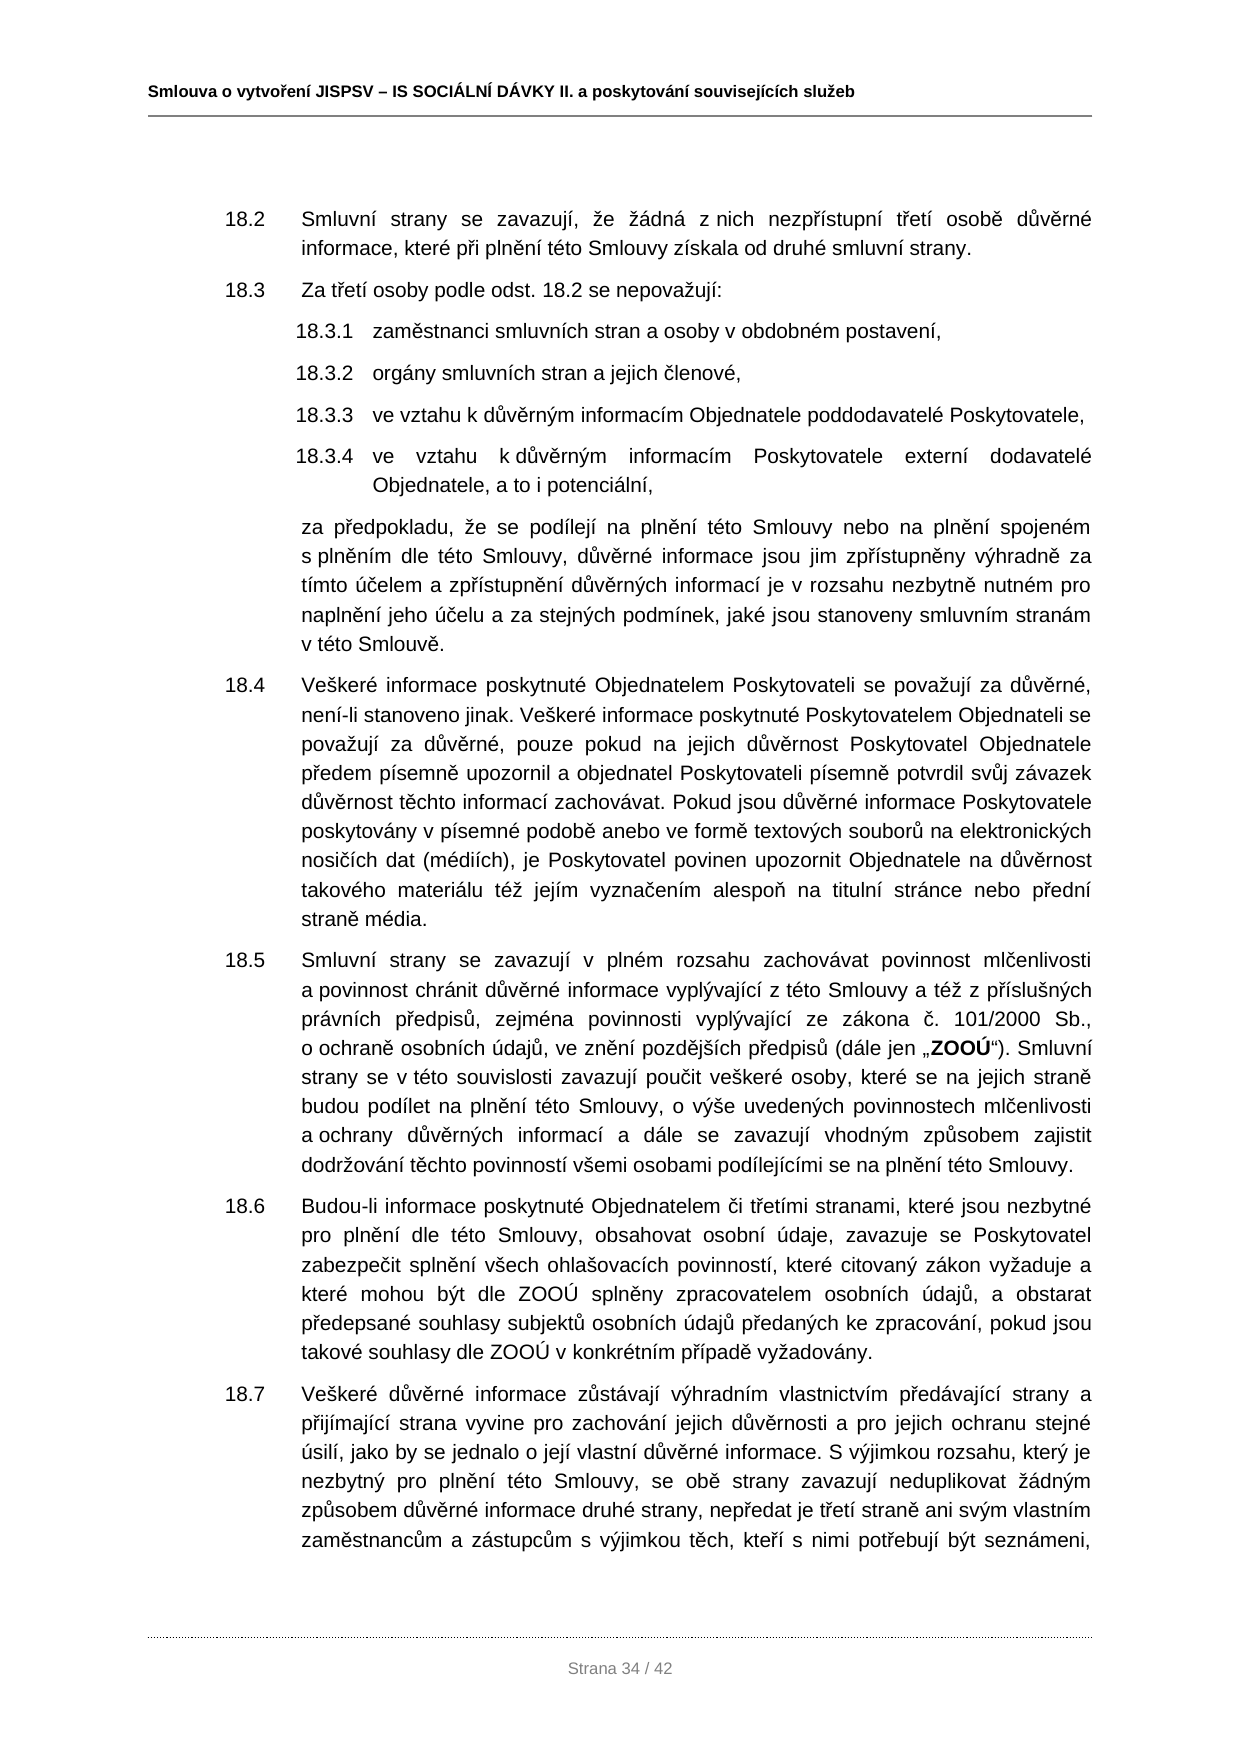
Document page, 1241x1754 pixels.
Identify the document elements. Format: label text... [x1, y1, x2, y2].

list Budou-li informace poskytnuté Objednatelem či třetími stranami, které jsou nezbytné pro plnění dle této Smlouvy, obsahovat osobní údaje, zavazuje se Poskytovatel zabezpečit splnění všech ohlašovacích povinností, které citovaný zákon vyžaduje a které mohou být dle ZOOÚ splněny zpracovatelem osobních údajů, a obstarat předepsané souhlasy subjektů osobních údajů předaných ke zpracování, pokud jsou takové souhlasy dle ZOOÚ v konkrétním případě vyžadovány. [224, 1190, 1092, 1365]
list orgány smluvních stran a jejich členové, [295, 357, 1092, 386]
list Smluvní strany se zavazují, že žádná z nich nezpřístupní třetí osobě důvěrné informace, které při plnění této Smlouvy získala od druhé smluvní strany. [224, 203, 1092, 261]
list Za třetí osoby podle odst. 18.2 se nepovažují: [224, 274, 1092, 303]
list zaměstnanci smluvních stran a osoby v obdobném postavení, [295, 315, 1092, 344]
list ve vztahu k důvěrným informacím Objednatele poddodavatelé Poskytovatele, [295, 399, 1092, 428]
list za předpokladu, že se podílejí na plnění této Smlouvy nebo na plnění spojeném s plněním dle této Smlouvy, důvěrné informace jsou jim zpřístupněny výhradně za tímto účelem a zpřístupnění důvěrných informací je v rozsahu nezbytně nutném pro naplnění jeho účelu a za stejných podmínek, jaké jsou stanoveny smluvním stranám v této Smlouvě. [301, 511, 1092, 657]
list ve vztahu k důvěrným informacím Poskytovatele externí dodavatelé Objednatele, a to i potenciální, [295, 440, 1092, 499]
list Smluvní strany se zavazují v plném rozsahu zachovávat povinnost mlčenlivosti a povinnost chránit důvěrné informace vyplývající z této Smlouvy a též z příslušných právních předpisů, zejména povinnosti vyplývající ze zákona č. 101/2000 Sb., o ochraně osobních údajů, ve znění pozdějších předpisů (dále jen „ZOOÚ“). Smluvní strany se v této souvislosti zavazují poučit veškeré osoby, které se na jejich straně budou podílet na plnění této Smlouvy, o výše uvedených povinnostech mlčenlivosti a ochrany důvěrných informací a dále se zavazují vhodným způsobem zajistit dodržování těchto povinností všemi osobami podílejícími se na plnění této Smlouvy. [224, 944, 1092, 1178]
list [224, 1378, 1092, 1553]
list Veškeré informace poskytnuté Objednatelem Poskytovateli se považují za důvěrné, není-li stanoveno jinak. Veškeré informace poskytnuté Poskytovatelem Objednateli se považují za důvěrné, pouze pokud na jejich důvěrnost Poskytovatel Objednatele předem písemně upozornil a objednatel Poskytovateli písemně potvrdil svůj závazek důvěrnost těchto informací zachovávat. Pokud jsou důvěrné informace Poskytovatele poskytovány v písemné podobě anebo ve formě textových souborů na elektronických nosičích dat (médiích), je Poskytovatel povinen upozornit Objednatele na důvěrnost takového materiálu též jejím vyznačením alespoň na titulní stránce nebo přední straně média. [224, 669, 1092, 932]
